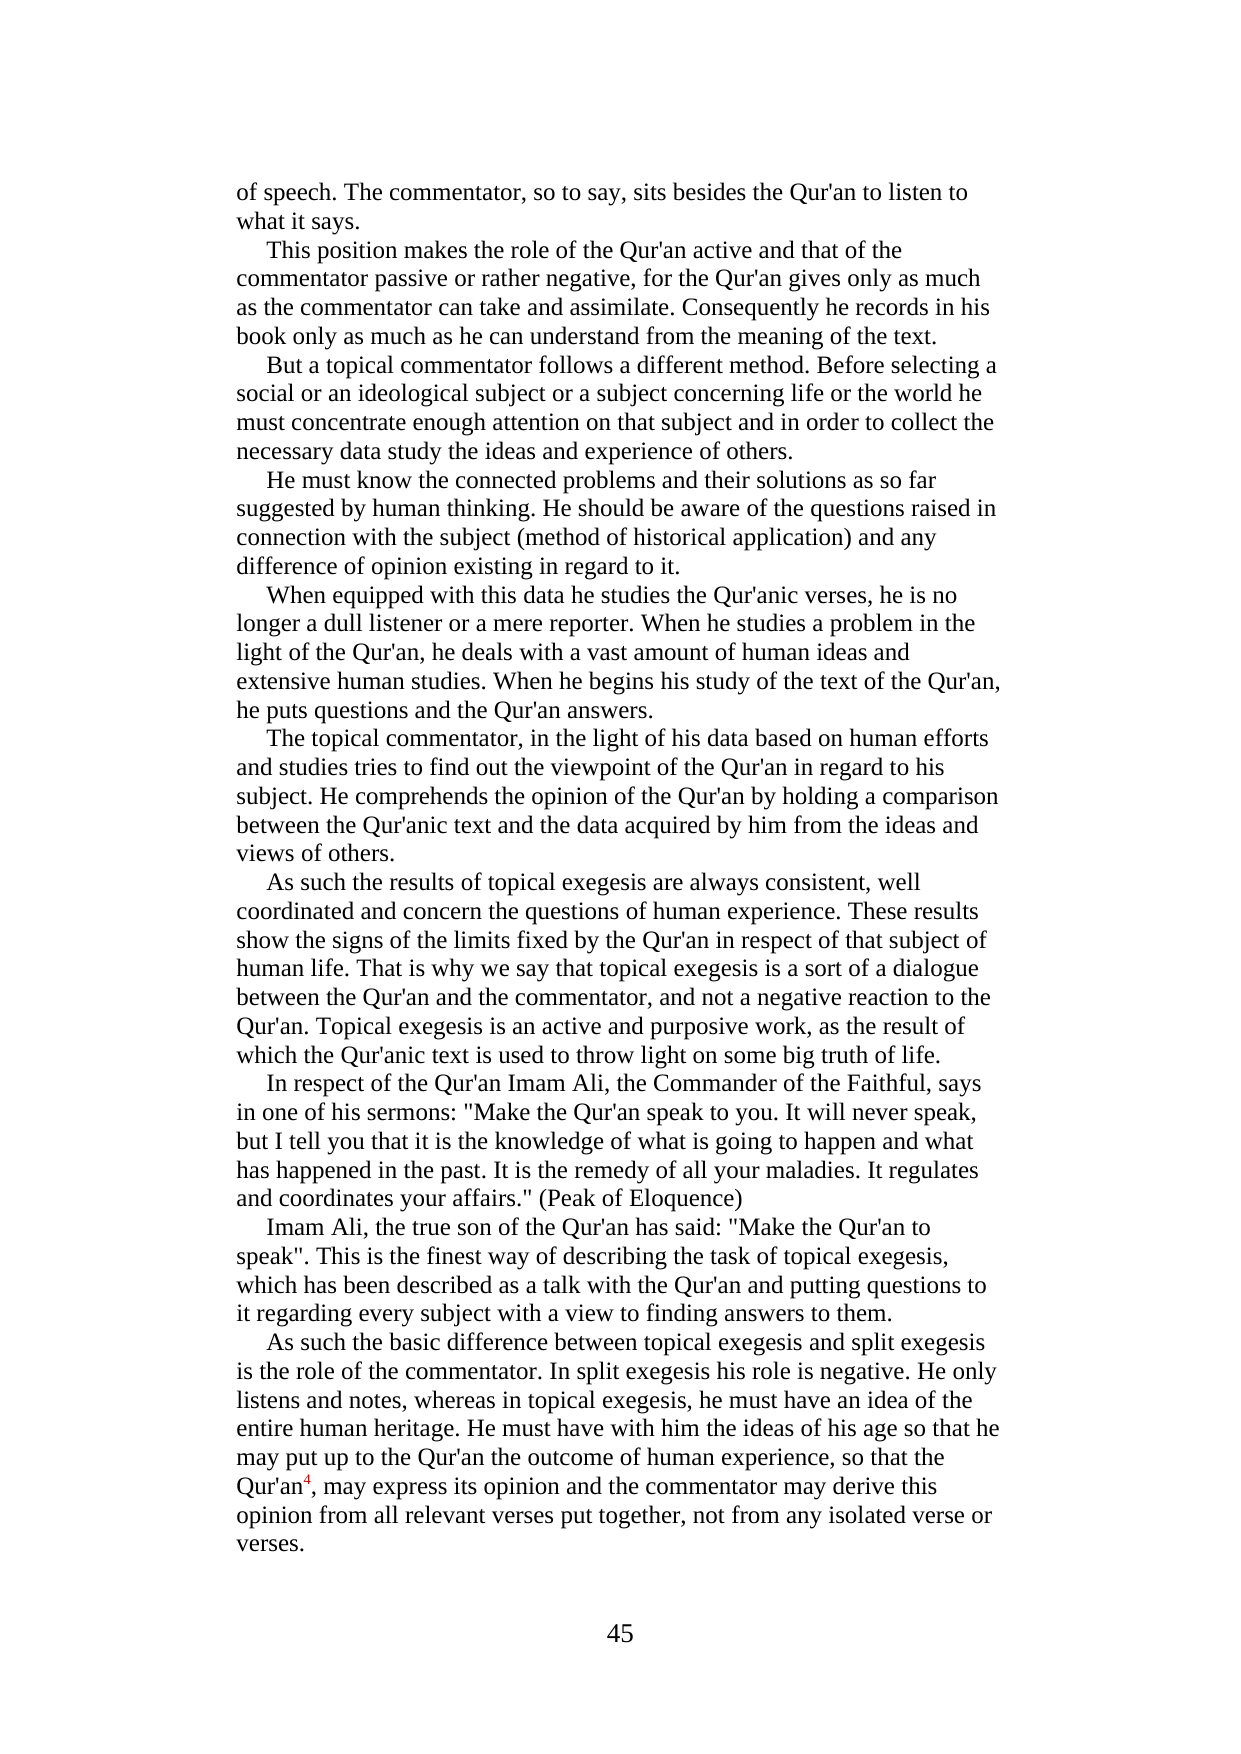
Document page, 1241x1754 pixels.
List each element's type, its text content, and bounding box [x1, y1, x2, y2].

text When equipped with this data he studies the Qur'anic verses, he is no longer a dull listener or a mere reporter. When he studies a problem in the light of the Qur'an, he deals with a vast amount of human ideas and extensive human studies. When he begins his study of the text of the Qur'an, he puts questions and the Qur'an answers. [236, 580, 1004, 723]
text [236, 177, 1004, 235]
text In respect of the Qur'an Imam Ali, the Commander of the Faithful, says in one of his sermons: "Make the Qur'an speak to you. It will never speak, but I tell you that it is the knowledge of what is going to happen and what has happened in the past. It is the remedy of all your maladies. It regulates and coordinates your affairs." (Peak of Eloquence) [236, 1068, 1004, 1212]
text As such the results of topical exegesis are always consistent, well coordinated and concern the questions of human experience. These results show the signs of the limits fixed by the Qur'an in respect of that subject of human life. That is why we say that topical exegesis is a sort of a dialogue between the Qur'an and the commentator, and not a negative reaction to the Qur'an. Topical exegesis is an active and purposive work, as the result of which the Qur'anic text is used to throw light on some big truth of life. [236, 867, 1004, 1068]
text Imam Ali, the true son of the Qur'an has said: "Make the Qur'an to speak". This is the finest way of describing the task of topical exegesis, which has been described as a talk with the Qur'an and putting questions to it regarding every subject with a view to finding answers to them. [236, 1212, 1004, 1327]
text This position makes the role of the Qur'an active and that of the commentator passive or rather negative, for the Qur'an gives only as much as the commentator can take and assimilate. Consequently he records in his book only as much as he can understand from the meaning of the text. [236, 235, 1004, 350]
text But a topical commentator follows a different method. Before selecting a social or an ideological subject or a subject concerning life or the world he must concentrate enough attention on that subject and in order to collect the necessary data study the ideas and experience of others. [236, 350, 1004, 465]
text He must know the connected problems and their solutions as so far suggested by human thinking. He should be aware of the questions raised in connection with the subject (method of historical application) and any difference of opinion existing in regard to it. [236, 465, 1004, 580]
text The topical commentator, in the light of his data based on human efforts and studies tries to find out the viewpoint of the Qur'an in regard to his subject. He comprehends the opinion of the Qur'an by holding a comparison between the Qur'anic text and the data acquired by him from the ideas and views of others. [236, 723, 1004, 867]
text As such the basic difference between topical exegesis and split exegesis is the role of the commentator. In split exegesis his role is negative. He only listens and notes, whereas in topical exegesis, he must have an idea of the entire human heritage. He must have with him the ideas of his age so that he may put up to the Qur'an the outcome of human experience, so that the Qur'an4, may express its opinion and the commentator may derive this opinion from all relevant verses put together, not from any isolated verse or verses. [236, 1327, 1004, 1557]
